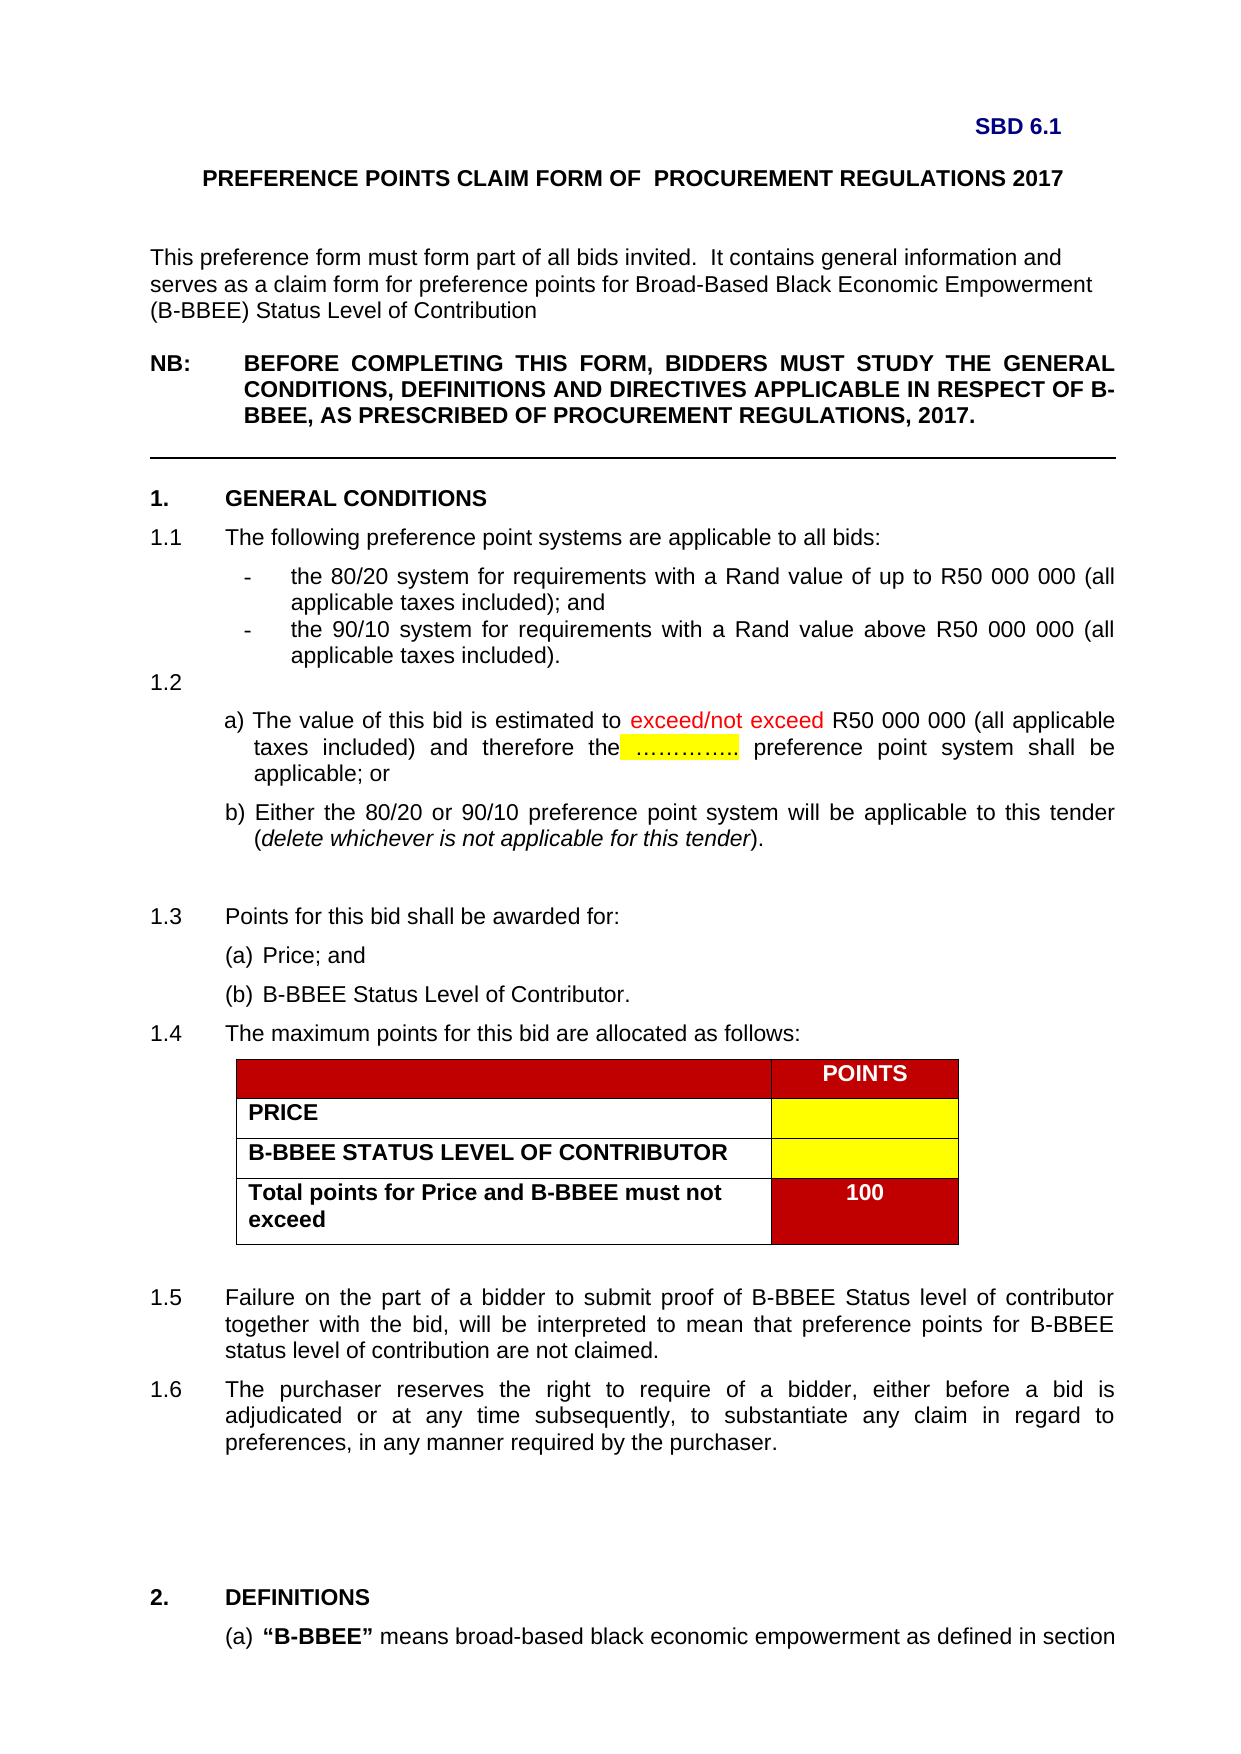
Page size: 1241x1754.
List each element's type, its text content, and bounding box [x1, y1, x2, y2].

list B-BBEE Status Level of Contributor. [225, 981, 1116, 1007]
table_cell [772, 1139, 958, 1178]
list Failure on the part of a bidder to submit proof of B-BBEE Status level of contributor together with the bid, will be interpreted to mean that preference points for B-BBEE status level of contribution are not claimed. [150, 1284, 1116, 1363]
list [225, 1623, 1116, 1649]
text PREFERENCE POINTS CLAIM FORM OF PROCUREMENT REGULATIONS 2017 [150, 165, 1116, 192]
list The maximum points for this bid are allocated as follows: [150, 1019, 1116, 1046]
list the 90/10 system for requirements with a Rand value above R50 000 000 (all applicable taxes included). [244, 616, 1116, 668]
table_cell [772, 1099, 958, 1138]
table_cell PRICE [237, 1099, 771, 1138]
table_cell B-BBEE STATUS LEVEL OF CONTRIBUTOR [237, 1139, 771, 1178]
list GENERAL CONDITIONS [150, 485, 1116, 512]
list The purchaser reserves the right to require of a bidder, either before a bid is adjudicated or at any time subsequently, to substantiate any claim in regard to preferences, in any manner required by the purchaser. [150, 1376, 1116, 1455]
list DEFINITIONS [150, 1584, 1116, 1610]
table_cell 100 [772, 1179, 958, 1244]
table_header [237, 1060, 771, 1098]
table_header POINTS [772, 1060, 958, 1098]
list Points for this bid shall be awarded for: [150, 903, 1116, 929]
text a) The value of this bid is estimated to exceed/not exceed R50 000 000 (all applicable taxes included) and therefore the ………….. preference point system shall be applicable; or [224, 707, 1116, 786]
list Price; and [225, 942, 1116, 968]
list The following preference point systems are applicable to all bids: [150, 524, 1116, 550]
text This preference form must form part of all bids invited. It contains general information and serves as a claim form for preference points for Broad-Based Black Economic Empowerment (B-BBEE) Status Level of Contribution [150, 244, 1116, 323]
text NB: BEFORE COMPLETING THIS FORM, BIDDERS MUST STUDY THE GENERAL CONDITIONS, DEFINITIONS AND DIRECTIVES APPLICABLE IN RESPECT OF B-BBEE, AS PRESCRIBED OF PROCUREMENT REGULATIONS, 2017. [150, 350, 1116, 429]
text SBD 6.1 [150, 113, 1116, 139]
text b) Either the 80/20 or 90/10 preference point system will be applicable to this tender (delete whichever is not applicable for this tender). [225, 799, 1116, 852]
list the 80/20 system for requirements with a Rand value of up to R50 000 000 (all applicable taxes included); and [244, 563, 1116, 616]
table_cell Total points for Price and B-BBEE must not exceed [237, 1179, 771, 1244]
